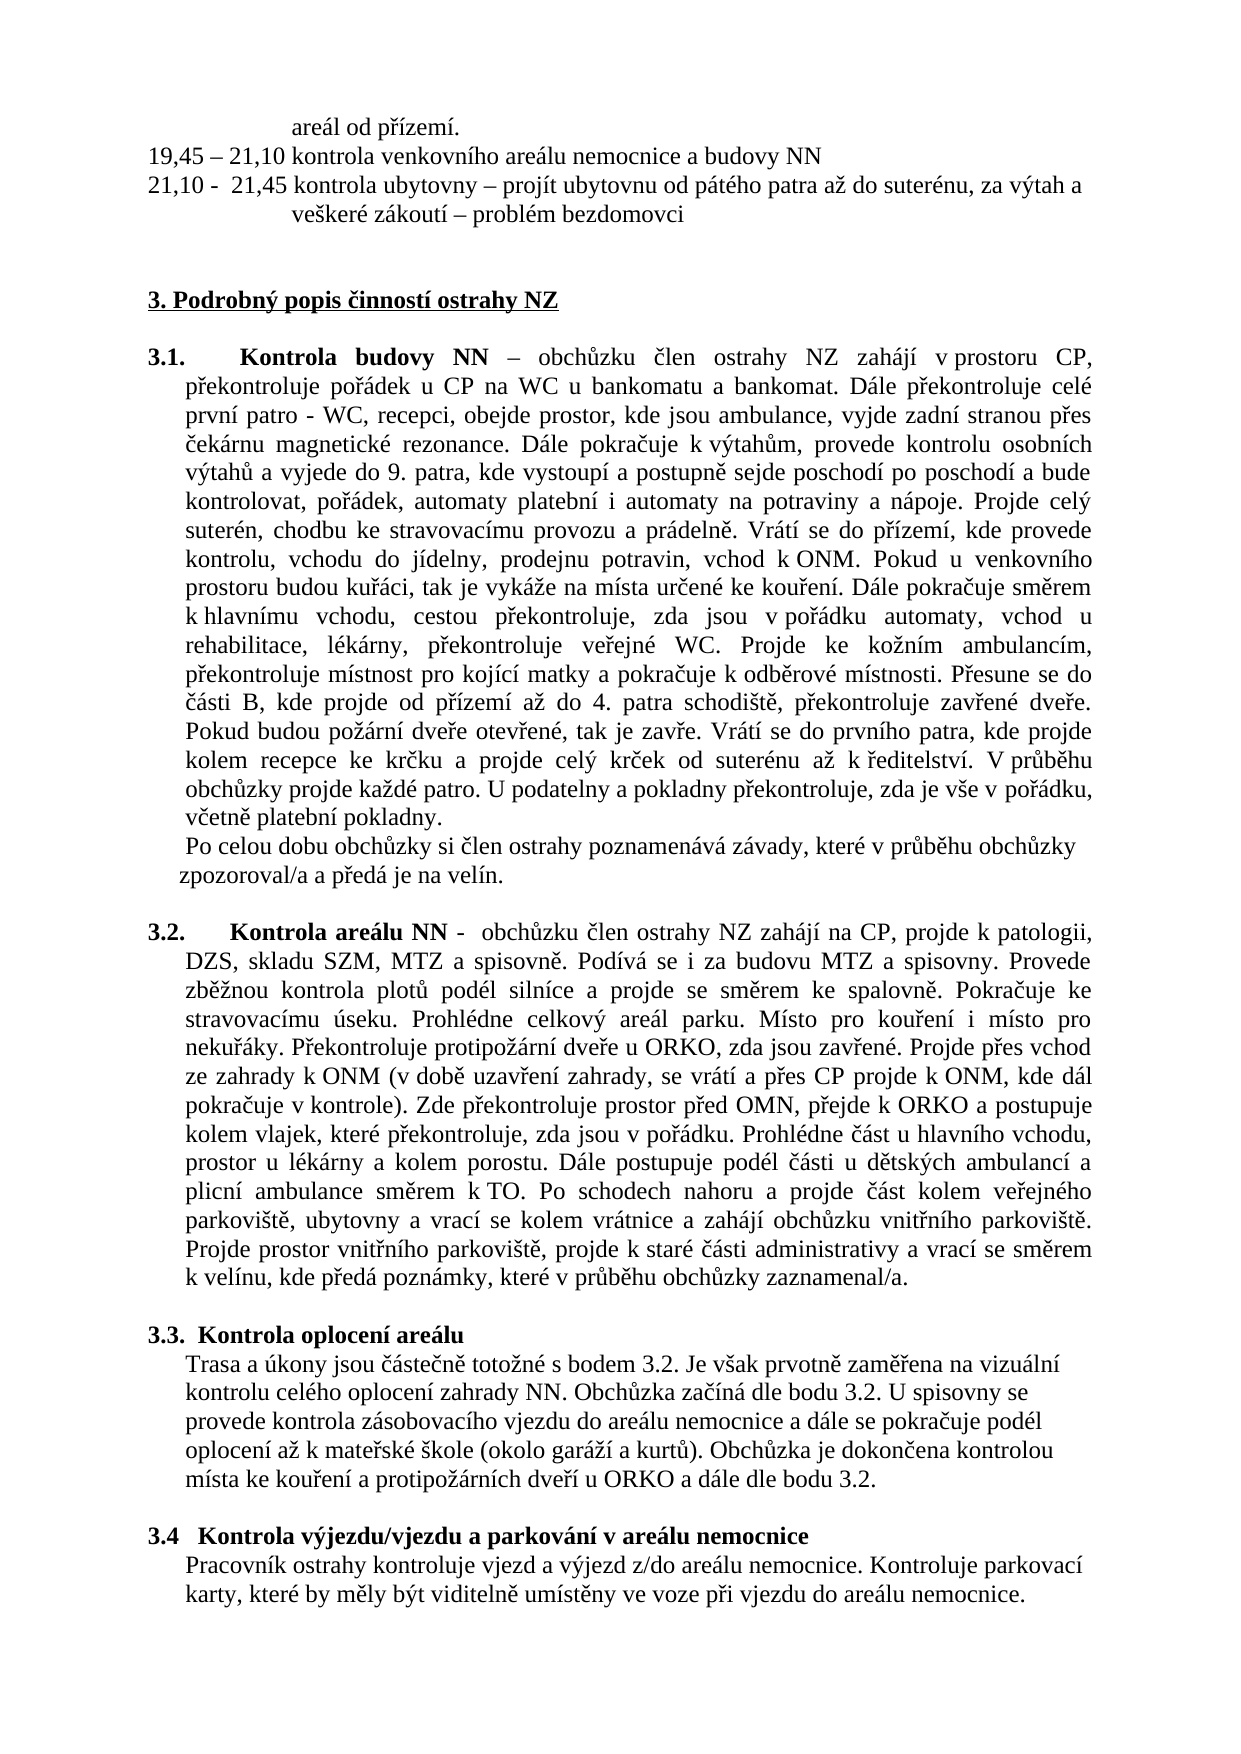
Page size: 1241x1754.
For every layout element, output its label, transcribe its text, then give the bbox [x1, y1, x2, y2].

text kontrolu celého oplocení zahrady NN. Obchůzka začíná dle bodu 3.2. U spisovny se [148, 1377, 1093, 1406]
text veškeré zákoutí – problém bezdomovci [148, 199, 1093, 227]
text Trasa a úkony jsou částečně totožné s bodem 3.2. Je však prvotně zaměřena na vizuální [148, 1349, 1093, 1377]
list Kontrola budovy NN – obchůzku člen ostrahy NZ zahájí v prostoru CP, překontroluje pořádek u CP na WC u bankomatu a bankomat. Dále překontroluje celé první patro - WC, recepci, obejde prostor, kde jsou ambulance, vyjde zadní stranou přes čekárnu magnetické rezonance. Dále pokračuje k výtahům, provede kontrolu osobních výtahů a vyjede do 9. patra, kde vystoupí a postupně sejde poschodí po poschodí a bude kontrolovat, pořádek, automaty platební i automaty na potraviny a nápoje. Projde celý suterén, chodbu ke stravovacímu provozu a prádelně. Vrátí se do přízemí, kde provede kontrolu, vchodu do jídelny, prodejnu potravin, vchod k ONM. Pokud u venkovního prostoru budou kuřáci, tak je vykáže na místa určené ke kouření. Dále pokračuje směrem k hlavnímu vchodu, cestou překontroluje, zda jsou v pořádku automaty, vchod u rehabilitace, lékárny, překontroluje veřejné WC. Projde ke kožním ambulancím, překontroluje místnost pro kojící matky a pokračuje k odběrové místnosti. Přesune se do části B, kde projde od přízemí až do 4. patra schodiště, překontroluje zavřené dveře. Pokud budou požární dveře otevřené, tak je zavře. Vrátí se do prvního patra, kde projde kolem recepce ke krčku a projde celý krček od suterénu až k ředitelství. V průběhu obchůzky projde každé patro. U podatelny a pokladny překontroluje, zda je vše v pořádku, včetně platební pokladny. [148, 342, 1093, 831]
list Kontrola výjezdu/vjezdu a parkování v areálu nemocnice [148, 1521, 1093, 1550]
text Po celou dobu obchůzky si člen ostrahy poznamenává závady, které v průběhu obchůzky [148, 831, 1093, 860]
text 21,10 - 21,45 kontrola ubytovny – projít ubytovnu od pátého patra až do suterénu, za výtah a [148, 170, 1093, 199]
text 19,45 – 21,10 kontrola venkovního areálu nemocnice a budovy NN [148, 141, 1093, 170]
text 3.3. Kontrola oplocení areálu [148, 1320, 1093, 1349]
text provede kontrola zásobovacího vjezdu do areálu nemocnice a dále se pokračuje podél [148, 1406, 1093, 1435]
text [185, 1550, 1093, 1607]
text 3. Podrobný popis činností ostrahy NZ [148, 285, 1093, 314]
text zpozoroval/a a předá je na velín. [148, 860, 1093, 889]
text místa ke kouření a protipožárních dveří u ORKO a dále dle bodu 3.2. [148, 1464, 1093, 1492]
text areál od přízemí. [148, 112, 1093, 141]
text oplocení až k mateřské škole (okolo garáží a kurtů). Obchůzka je dokončena kontrolou [148, 1435, 1093, 1464]
list Kontrola areálu NN - obchůzku člen ostrahy NZ zahájí na CP, projde k patologii, DZS, skladu SZM, MTZ a spisovně. Podívá se i za budovu MTZ a spisovny. Provede zběžnou kontrola plotů podél silníce a projde se směrem ke spalovně. Pokračuje ke stravovacímu úseku. Prohlédne celkový areál parku. Místo pro kouření i místo pro nekuřáky. Překontroluje protipožární dveře u ORKO, zda jsou zavřené. Projde přes vchod ze zahrady k ONM (v době uzavření zahrady, se vrátí a přes CP projde k ONM, kde dál pokračuje v kontrole). Zde překontroluje prostor před OMN, přejde k ORKO a postupuje kolem vlajek, které překontroluje, zda jsou v pořádku. Prohlédne část u hlavního vchodu, prostor u lékárny a kolem porostu. Dále postupuje podél části u dětských ambulancí a plicní ambulance směrem k TO. Po schodech nahoru a projde část kolem veřejného parkoviště, ubytovny a vrací se kolem vrátnice a zahájí obchůzku vnitřního parkoviště. Projde prostor vnitřního parkoviště, projde k staré části administrativy a vrací se směrem k velínu, kde předá poznámky, které v průběhu obchůzky zaznamenal/a. [148, 917, 1093, 1291]
